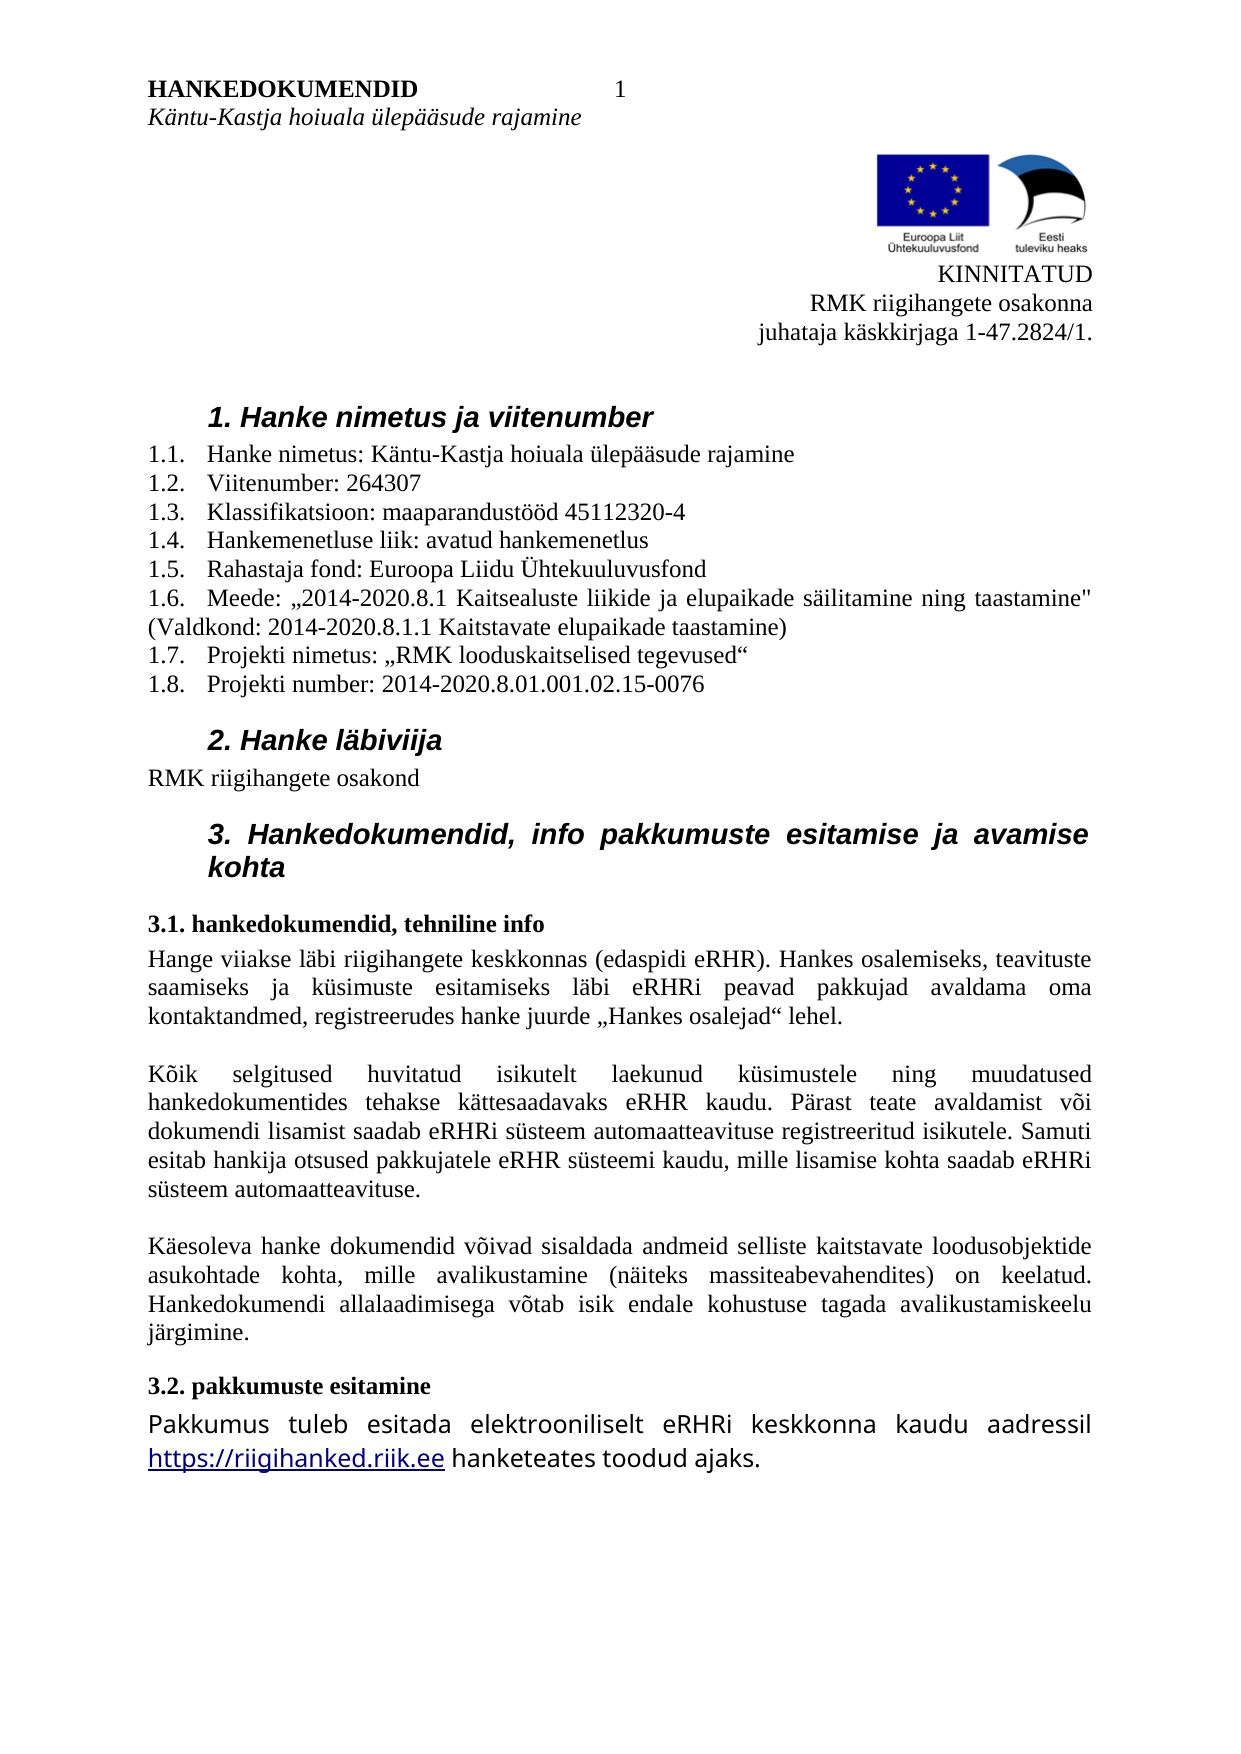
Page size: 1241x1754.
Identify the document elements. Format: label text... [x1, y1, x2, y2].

text Käesoleva hanke dokumendid võivad sisaldada andmeid selliste kaitstavate loodusobjektide asukohtade kohta, mille avalikustamine (näiteks massiteabevahendites) on keelatud. Hankedokumendi allalaadimisega võtab isik endale kohustuse tagada avalikustamiskeelu järgimine. [148, 1231, 1093, 1346]
text KINNITATUD [148, 259, 1093, 288]
text juhataja käskkirjaga 1-47.2824/1. [148, 317, 1093, 346]
text RMK riigihangete osakonna [148, 288, 1093, 317]
text RMK riigihangete osakond [148, 763, 1093, 792]
subtitle 2. Hanke läbiviija [148, 723, 1093, 757]
text Pakkumus tuleb esitada elektrooniliselt eRHRi keskkonna kaudu aadressil https://riigihanked.riik.ee hanketeates toodud ajaks. [148, 1406, 1093, 1474]
list Hankemenetluse liik: avatud hankemenetlus [148, 526, 1093, 554]
list Rahastaja fond: Euroopa Liidu Ühtekuuluvusfond [148, 554, 1093, 583]
text Kõik selgitused huvitatud isikutelt laekunud küsimustele ning muudatused hankedokumentides tehakse kättesaadavaks eRHR kaudu. Pärast teate avaldamist või dokumendi lisamist saadab eRHRi süsteem automaatteavituse registreeritud isikutele. Samuti esitab hankija otsused pakkujatele eRHR süsteemi kaudu, mille lisamise kohta saadab eRHRi süsteem automaatteavituse. [148, 1059, 1093, 1202]
subtitle 3.2. pakkumuste esitamine [148, 1371, 1093, 1400]
picture [869, 147, 1093, 260]
list 3. Hankedokumendid, info pakkumuste esitamise ja avamise kohta [148, 817, 1093, 884]
list Meede: „2014-2020.8.1 Kaitsealuste liikide ja elupaikade säilitamine ning taastamine" (Valdkond: 2014-2020.8.1.1 Kaitstavate elupaikade taastamine) [148, 583, 1093, 641]
list Hanke nimetus: Käntu-Kastja hoiuala ülepääsude rajamine [148, 439, 1093, 468]
list Projekti nimetus: „RMK looduskaitselised tegevused“ [148, 641, 1093, 669]
text 3.1. hankedokumendid, tehniline info [148, 909, 1093, 937]
subtitle 1. Hanke nimetus ja viitenumber [148, 399, 1093, 433]
list Projekti number: 2014-2020.8.01.001.02.15-0076 [148, 669, 1093, 698]
text Hange viiakse läbi riigihangete keskkonnas (edaspidi eRHR). Hankes osalemiseks, teavituste saamiseks ja küsimuste esitamiseks läbi eRHRi peavad pakkujad avaldama oma kontaktandmed, registreerudes hanke juurde „Hankes osalejad“ lehel. [148, 944, 1093, 1030]
list Klassifikatsioon: maaparandustööd 45112320-4 [148, 497, 1093, 526]
list Viitenumber: 264307 [148, 468, 1093, 497]
